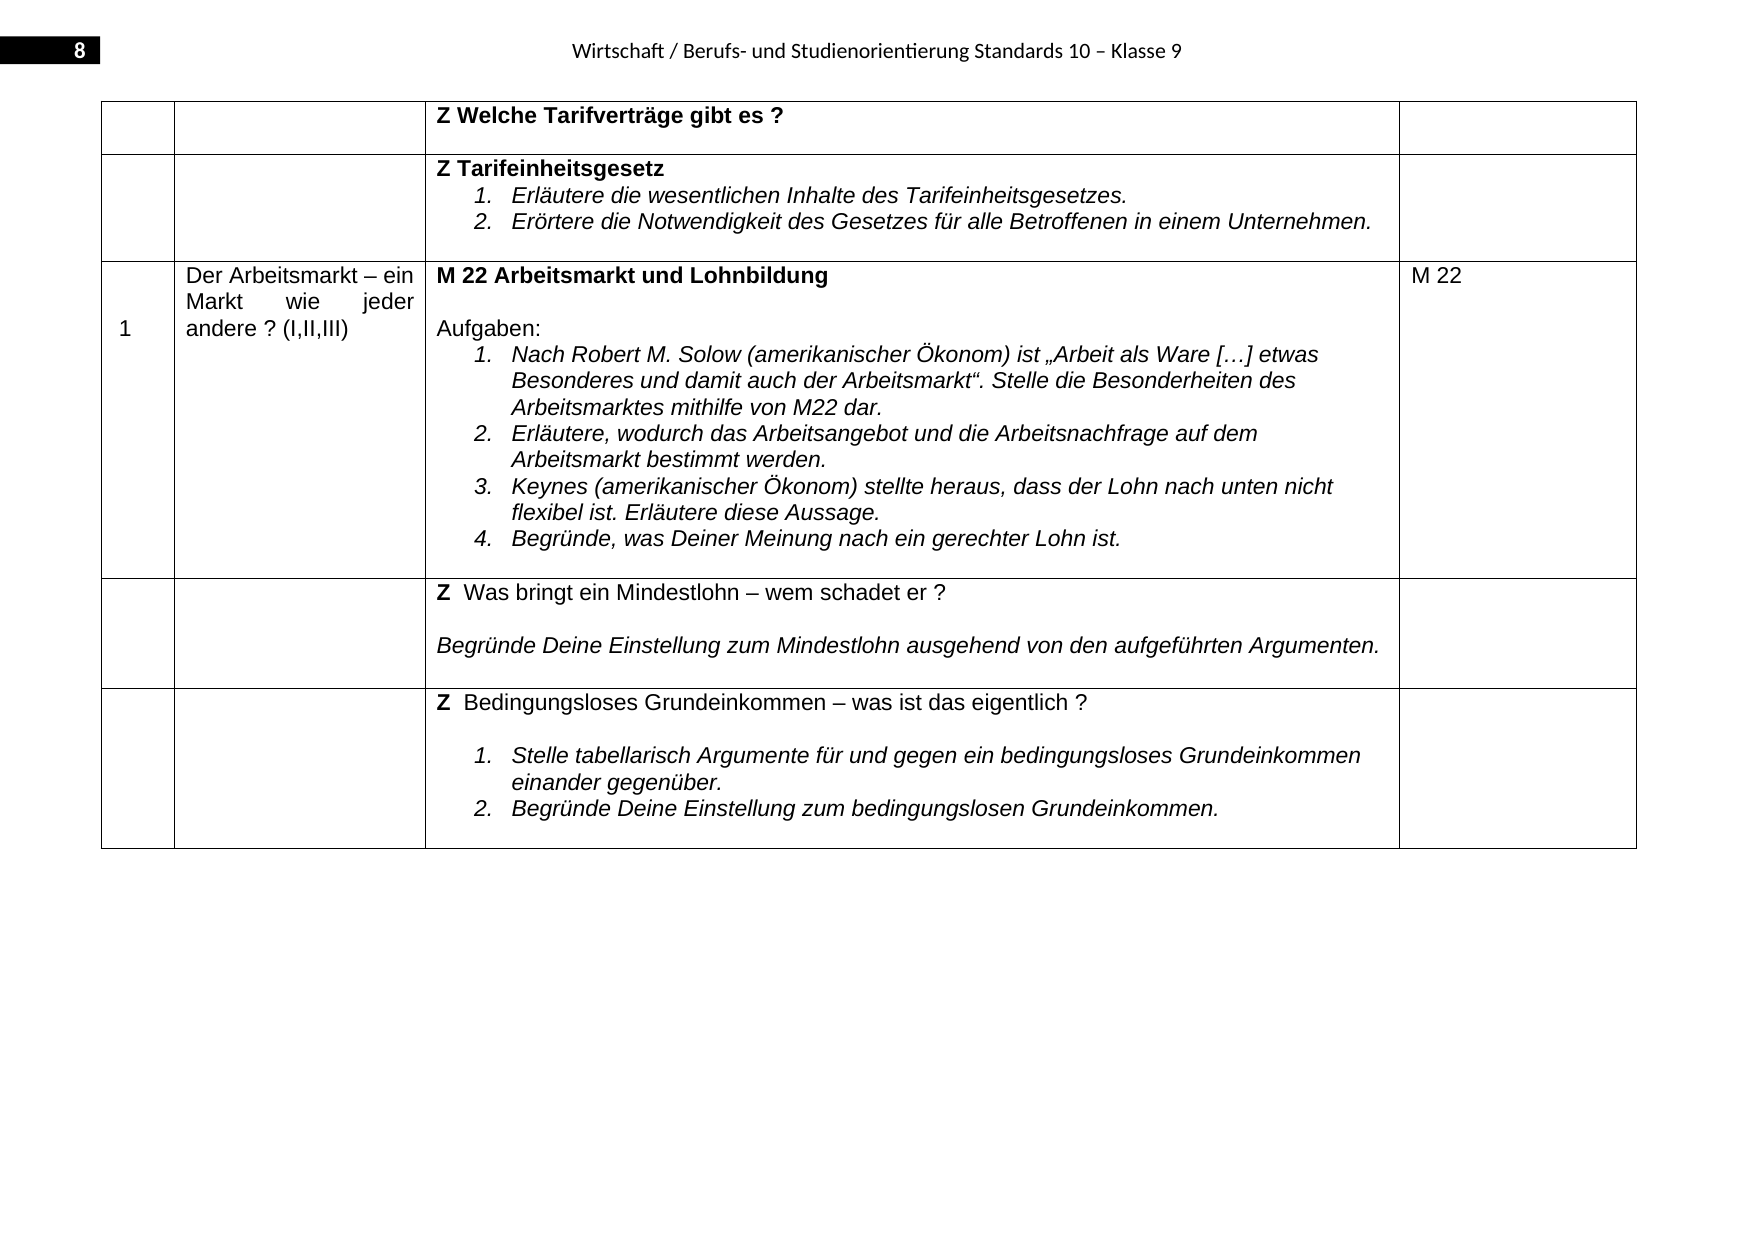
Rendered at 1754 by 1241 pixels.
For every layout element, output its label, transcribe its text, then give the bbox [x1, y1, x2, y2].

table_cell Z Tarifeinheitsgesetz Erläutere die wesentlichen Inhalte des Tarifeinheitsgesetzes. Erörtere die Notwendigkeit des Gesetzes für alle Betroffenen in einem Unternehmen. [426, 155, 1399, 261]
table_cell [175, 102, 425, 154]
table_cell [1400, 579, 1636, 688]
table_cell M 22 [1400, 262, 1636, 578]
table_cell Z Was bringt ein Mindestlohn – wem schadet er ? Begründe Deine Einstellung zum Mindestlohn ausgehend von den aufgeführten Argumenten. [426, 579, 1399, 688]
table_cell [102, 155, 174, 261]
table_cell Z Welche Tarifverträge gibt es ? [426, 102, 1399, 154]
table_cell Der Arbeitsmarkt – ein Markt wie jeder andere ? (I,II,III) [175, 262, 425, 578]
table_cell 1 [102, 262, 174, 578]
table_cell [175, 155, 425, 261]
table_cell [1400, 102, 1636, 154]
table_cell M 22 Arbeitsmarkt und Lohnbildung Aufgaben: Nach Robert M. Solow (amerikanischer Ökonom) ist „Arbeit als Ware […] etwas Besonderes und damit auch der Arbeitsmarkt“. Stelle die Besonderheiten des Arbeitsmarktes mithilfe von M22 dar. Erläutere, wodurch das Arbeitsangebot und die Arbeitsnachfrage auf dem Arbeitsmarkt bestimmt werden. Keynes (amerikanischer Ökonom) stellte heraus, dass der Lohn nach unten nicht flexibel ist. Erläutere diese Aussage. Begründe, was Deiner Meinung nach ein gerechter Lohn ist. [426, 262, 1399, 578]
table_cell [1400, 689, 1636, 847]
table_cell Z Bedingungsloses Grundeinkommen – was ist das eigentlich ? Stelle tabellarisch Argumente für und gegen ein bedingungsloses Grundeinkommen einander gegenüber. Begründe Deine Einstellung zum bedingungslosen Grundeinkommen. [426, 689, 1399, 847]
table_cell [102, 689, 174, 847]
table_cell [1400, 155, 1636, 261]
table_cell [102, 579, 174, 688]
table_cell [102, 102, 174, 154]
table_cell [175, 689, 425, 847]
table_cell [175, 579, 425, 688]
